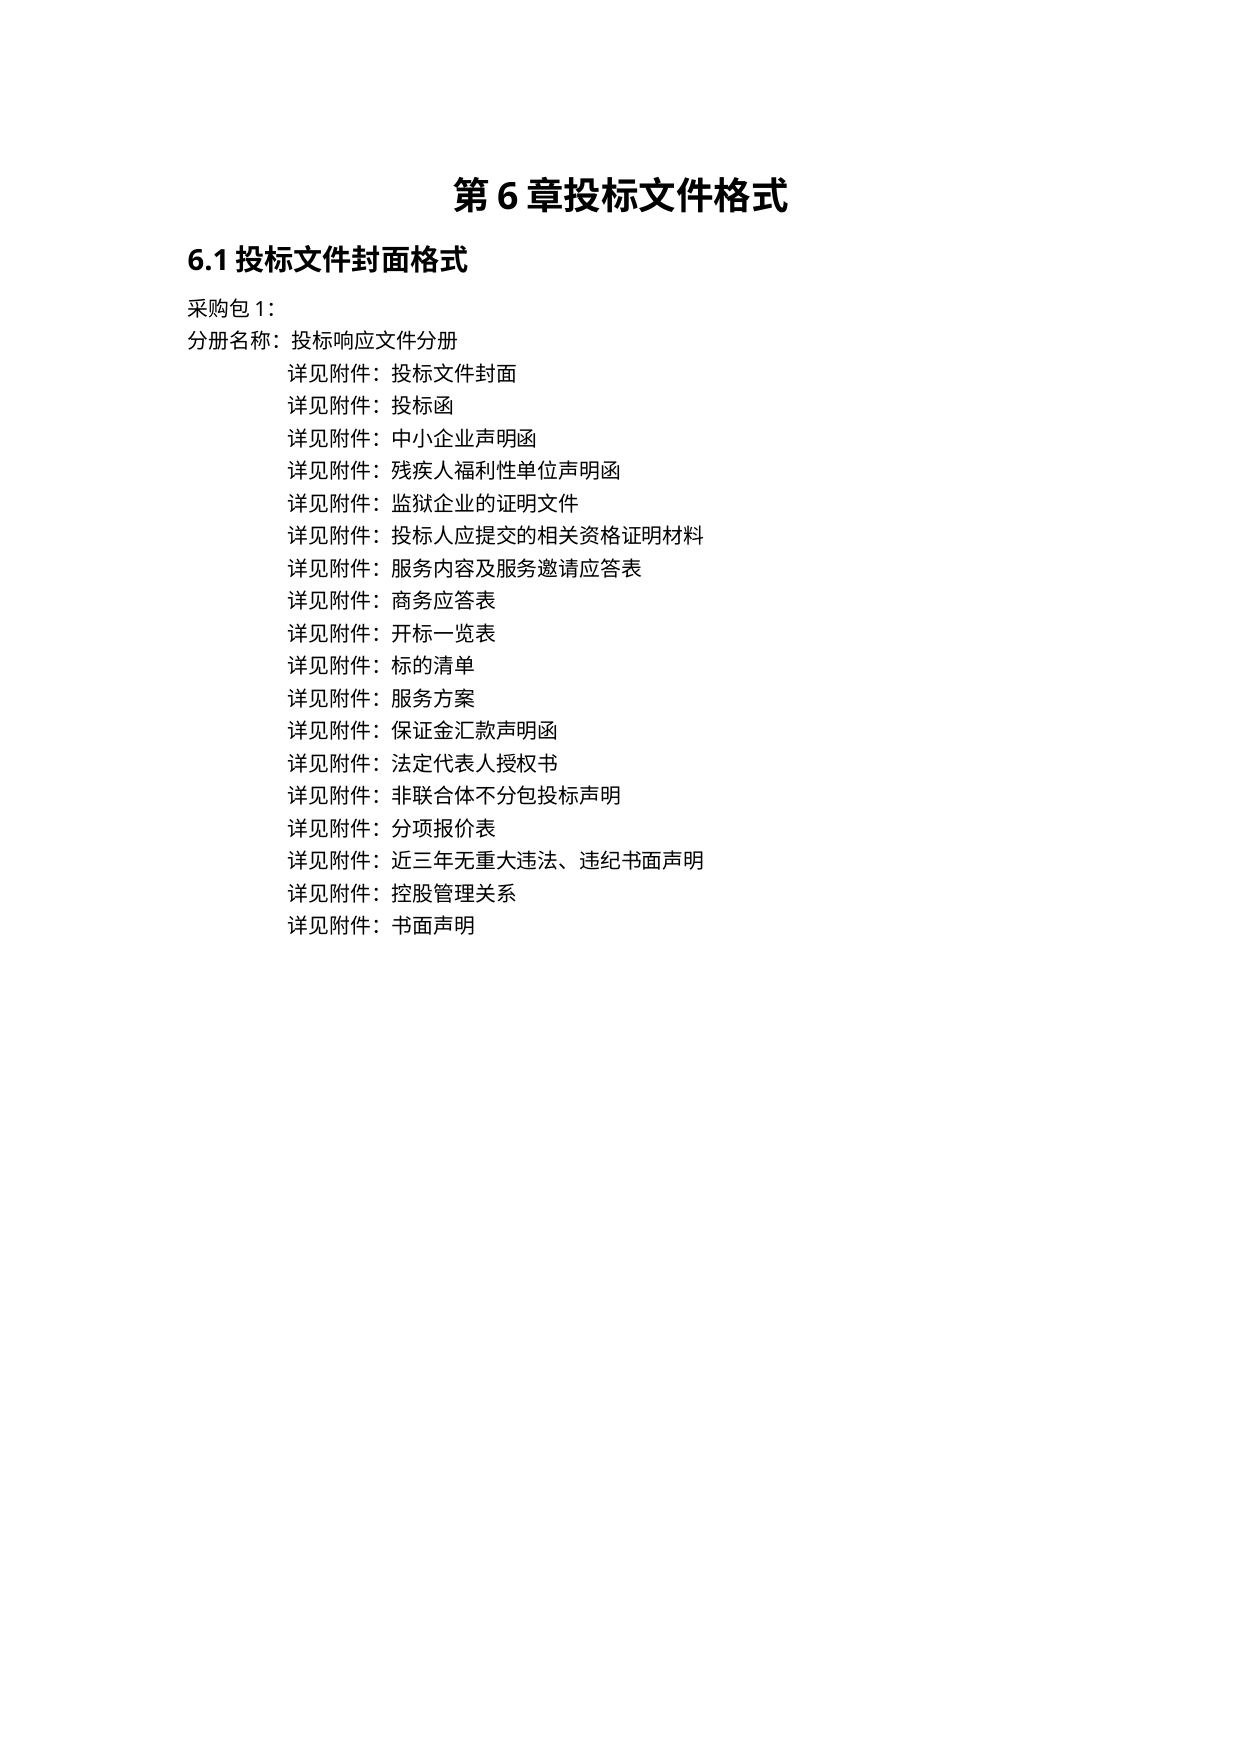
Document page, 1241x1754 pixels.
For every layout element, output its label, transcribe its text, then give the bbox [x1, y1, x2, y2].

text 详见附件：服务内容及服务邀请应答表 [187, 552, 1053, 584]
text 详见附件：书面声明 [187, 909, 1053, 942]
text 详见附件：法定代表人授权书 [187, 747, 1053, 779]
text 详见附件：投标人应提交的相关资格证明材料 [187, 519, 1053, 552]
text 详见附件：监狱企业的证明文件 [187, 487, 1053, 519]
text 详见附件：近三年无重大违法、违纪书面声明 [187, 844, 1053, 877]
text 6.1投标文件封面格式 [187, 227, 1053, 292]
text 采购包1： [187, 292, 1053, 324]
text 详见附件：分项报价表 [187, 812, 1053, 844]
text 详见附件：保证金汇款声明函 [187, 714, 1053, 747]
text 详见附件：投标文件封面 [187, 357, 1053, 389]
text 详见附件：服务方案 [187, 682, 1053, 714]
text 详见附件：残疾人福利性单位声明函 [187, 454, 1053, 487]
text 详见附件：投标函 [187, 389, 1053, 422]
text 详见附件：非联合体不分包投标声明 [187, 779, 1053, 812]
text 分册名称：投标响应文件分册 [187, 324, 1053, 357]
text 详见附件：控股管理关系 [187, 877, 1053, 909]
text 详见附件：中小企业声明函 [187, 422, 1053, 454]
text 详见附件：商务应答表 [187, 584, 1053, 617]
text 详见附件：开标一览表 [187, 617, 1053, 649]
text 第6章投标文件格式 [187, 162, 1053, 227]
text 详见附件：标的清单 [187, 649, 1053, 682]
